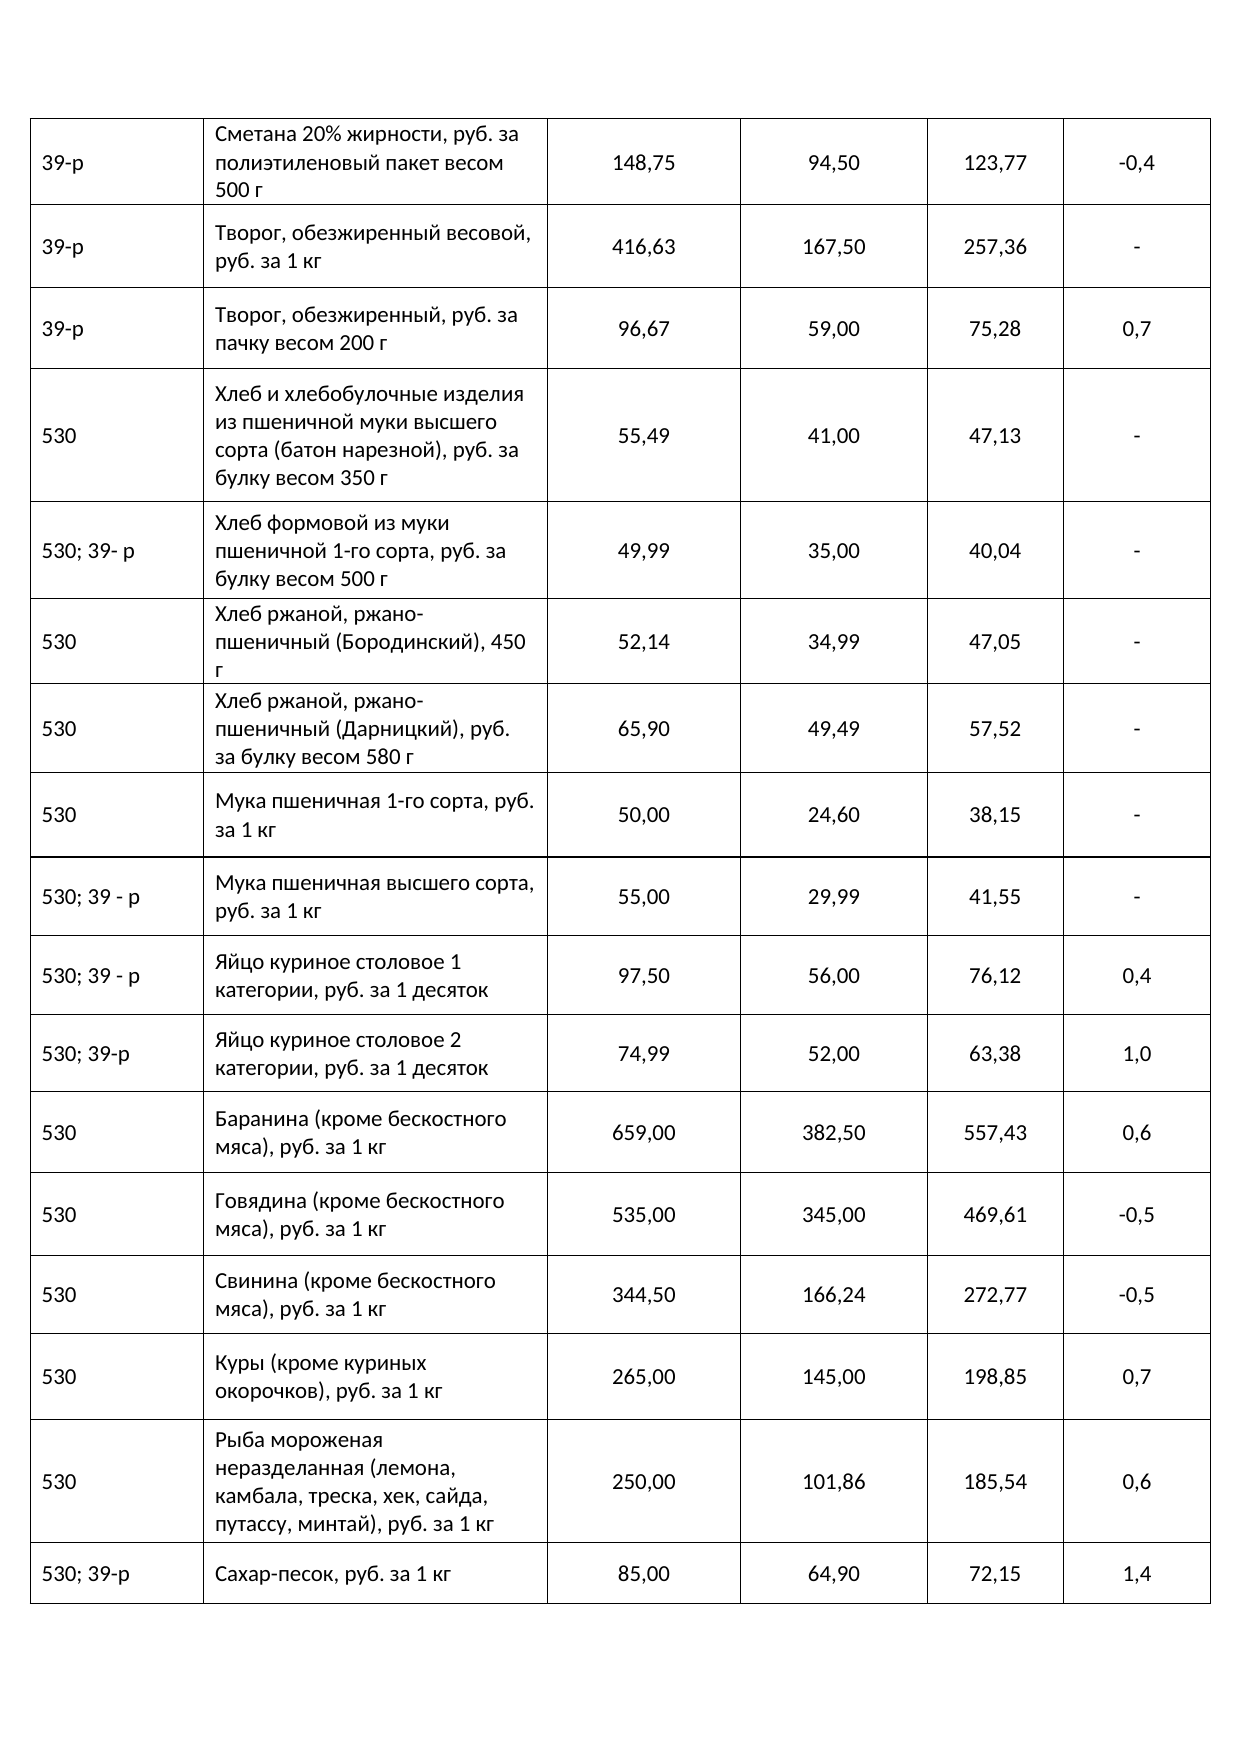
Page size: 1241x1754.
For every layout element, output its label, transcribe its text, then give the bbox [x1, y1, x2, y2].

table_cell 38,15 [928, 773, 1063, 856]
table_cell 530 [31, 1420, 203, 1542]
table_cell 185,54 [928, 1420, 1063, 1542]
table_cell 530 [31, 1092, 203, 1172]
table_cell 257,36 [928, 205, 1063, 287]
table_cell - [1064, 369, 1210, 501]
table_cell 65,90 [548, 684, 740, 772]
table_cell Яйцо куриное столовое 2 категории, руб. за 1 десяток [204, 1015, 547, 1091]
table_cell 530 [31, 1256, 203, 1333]
table_cell 47,13 [928, 369, 1063, 501]
table_cell 41,55 [928, 858, 1063, 934]
table_cell 382,50 [741, 1092, 927, 1172]
table_cell 96,67 [548, 288, 740, 368]
table_cell Хлеб ржаной, ржано-пшеничный (Бородинский), 450 г [204, 599, 547, 683]
table_cell 530 [31, 1334, 203, 1419]
table_cell 57,52 [928, 684, 1063, 772]
table_cell 530 [31, 1173, 203, 1255]
table_cell 52,14 [548, 599, 740, 683]
table_cell 535,00 [548, 1173, 740, 1255]
table_cell 1,0 [1064, 1015, 1210, 1091]
table_cell 0,7 [1064, 288, 1210, 368]
table_cell -0,4 [1064, 119, 1210, 204]
table_cell - [1064, 773, 1210, 856]
table_cell 39-р [31, 119, 203, 204]
table_cell 123,77 [928, 119, 1063, 204]
table_cell 24,60 [741, 773, 927, 856]
table_cell 0,6 [1064, 1420, 1210, 1542]
table_cell 530; 39-р [31, 1543, 203, 1603]
table_cell 97,50 [548, 936, 740, 1014]
table_cell 74,99 [548, 1015, 740, 1091]
table_cell 250,00 [548, 1420, 740, 1542]
table_cell 530; 39- р [31, 502, 203, 598]
table_cell 94,50 [741, 119, 927, 204]
table_cell 345,00 [741, 1173, 927, 1255]
table_cell 167,50 [741, 205, 927, 287]
table_cell Творог, обезжиренный, руб. за пачку весом 200 г [204, 288, 547, 368]
table_cell 0,4 [1064, 936, 1210, 1014]
table_cell 148,75 [548, 119, 740, 204]
table_cell 344,50 [548, 1256, 740, 1333]
table_cell 41,00 [741, 369, 927, 501]
table_cell - [1064, 599, 1210, 683]
table_cell - [1064, 502, 1210, 598]
table_cell 40,04 [928, 502, 1063, 598]
table_cell 145,00 [741, 1334, 927, 1419]
table_cell 1,4 [1064, 1543, 1210, 1603]
table_cell Мука пшеничная 1-го сорта, руб. за 1 кг [204, 773, 547, 856]
table_cell Сметана 20% жирности, руб. за полиэтиленовый пакет весом 500 г [204, 119, 547, 204]
table_cell 56,00 [741, 936, 927, 1014]
table_cell 47,05 [928, 599, 1063, 683]
table_cell 63,38 [928, 1015, 1063, 1091]
table_cell - [1064, 684, 1210, 772]
table_cell 530 [31, 773, 203, 856]
table_cell 76,12 [928, 936, 1063, 1014]
table_cell Хлеб ржаной, ржано-пшеничный (Дарницкий), руб. за булку весом 580 г [204, 684, 547, 772]
table_cell 50,00 [548, 773, 740, 856]
table_cell 530; 39 - р [31, 858, 203, 934]
table_cell Хлеб и хлебобулочные изделия из пшеничной муки высшего сорта (батон нарезной), руб. за булку весом 350 г [204, 369, 547, 501]
table_cell 530 [31, 369, 203, 501]
table_cell Рыба мороженая неразделанная (лемона, камбала, треска, хек, сайда, путассу, минтай), руб. за 1 кг [204, 1420, 547, 1542]
table_cell - [1064, 205, 1210, 287]
table_cell 72,15 [928, 1543, 1063, 1603]
table_cell Баранина (кроме бескостного мяса), руб. за 1 кг [204, 1092, 547, 1172]
table_cell 469,61 [928, 1173, 1063, 1255]
table_cell 59,00 [741, 288, 927, 368]
table_cell Говядина (кроме бескостного мяса), руб. за 1 кг [204, 1173, 547, 1255]
table_cell 29,99 [741, 858, 927, 934]
table_cell -0,5 [1064, 1256, 1210, 1333]
table_cell 39-р [31, 205, 203, 287]
table_cell 85,00 [548, 1543, 740, 1603]
table_cell 166,24 [741, 1256, 927, 1333]
table_cell 198,85 [928, 1334, 1063, 1419]
table_cell 557,43 [928, 1092, 1063, 1172]
table_cell 530 [31, 684, 203, 772]
table_cell Яйцо куриное столовое 1 категории, руб. за 1 десяток [204, 936, 547, 1014]
table_cell 530; 39-р [31, 1015, 203, 1091]
table_cell 0,7 [1064, 1334, 1210, 1419]
table_cell 416,63 [548, 205, 740, 287]
table_cell 64,90 [741, 1543, 927, 1603]
table_cell -0,5 [1064, 1173, 1210, 1255]
table_cell 52,00 [741, 1015, 927, 1091]
table_cell 55,49 [548, 369, 740, 501]
table_cell 39-р [31, 288, 203, 368]
table_cell 75,28 [928, 288, 1063, 368]
table_cell Сахар-песок, руб. за 1 кг [204, 1543, 547, 1603]
table_cell 35,00 [741, 502, 927, 598]
table_cell Творог, обезжиренный весовой, руб. за 1 кг [204, 205, 547, 287]
table_cell 49,99 [548, 502, 740, 598]
table_cell 265,00 [548, 1334, 740, 1419]
table_cell - [1064, 858, 1210, 934]
table_cell 55,00 [548, 858, 740, 934]
table_cell 49,49 [741, 684, 927, 772]
table_cell 101,86 [741, 1420, 927, 1542]
table_cell 530 [31, 599, 203, 683]
table_cell Свинина (кроме бескостного мяса), руб. за 1 кг [204, 1256, 547, 1333]
table_cell Куры (кроме куриных окорочков), руб. за 1 кг [204, 1334, 547, 1419]
table_cell 530; 39 - р [31, 936, 203, 1014]
table_cell 34,99 [741, 599, 927, 683]
table_cell 659,00 [548, 1092, 740, 1172]
table_cell Мука пшеничная высшего сорта, руб. за 1 кг [204, 858, 547, 934]
table_cell Хлеб формовой из муки пшеничной 1-го сорта, руб. за булку весом 500 г [204, 502, 547, 598]
table_cell 272,77 [928, 1256, 1063, 1333]
table_cell 0,6 [1064, 1092, 1210, 1172]
